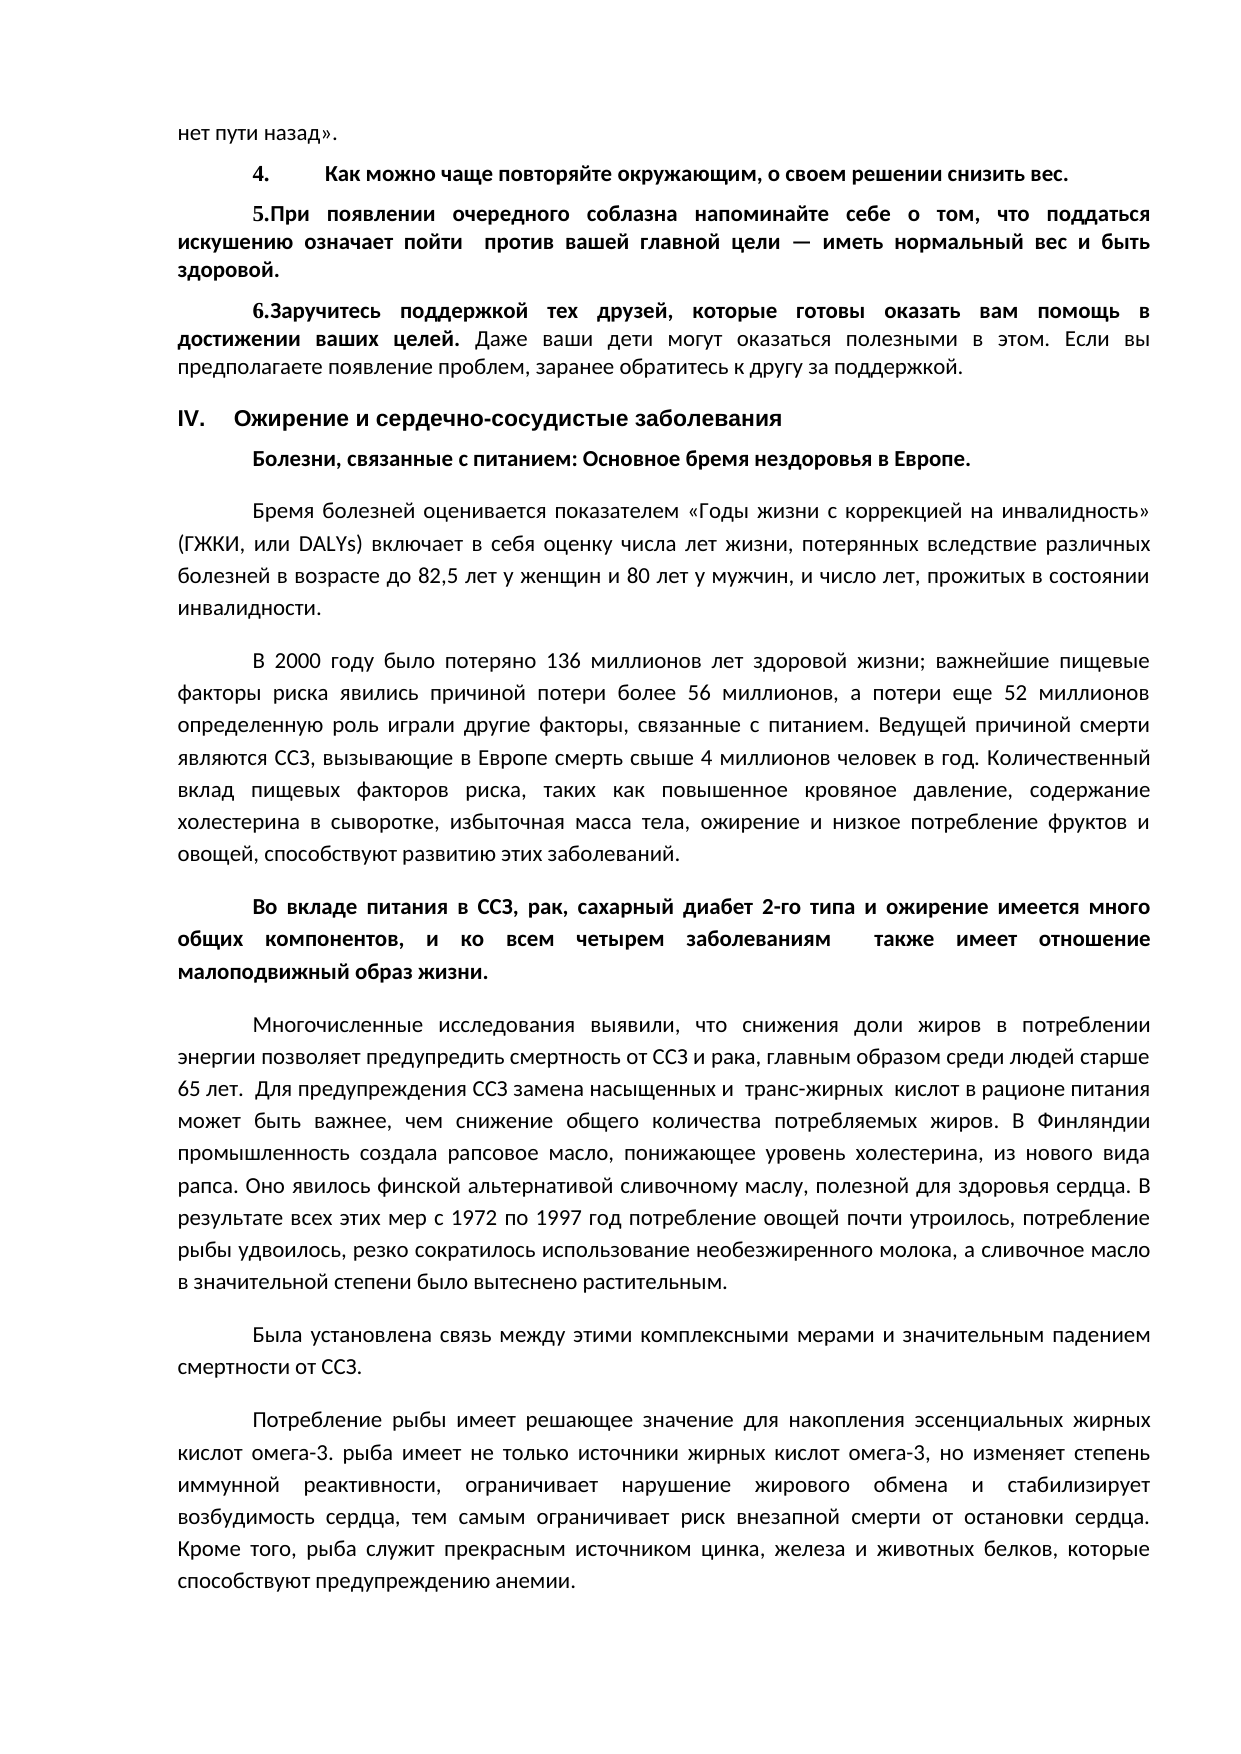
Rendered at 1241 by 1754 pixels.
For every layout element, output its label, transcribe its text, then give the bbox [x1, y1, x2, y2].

list Как можно чаще повторяйте окружающим, о своем решении снизить вес. [177, 159, 1152, 187]
text Во вкладе питания в ССЗ, рак, сахарный диабет 2-го типа и ожирение имеется много общих компонентов, и ко всем четырем заболеваниям также имеет отношение малоподвижный образ жизни. [177, 892, 1152, 985]
list Заручитесь поддержкой тех друзей, которые готовы оказать вам помощь в достижении ваших целей. Даже ваши дети могут оказаться полезными в этом. Если вы предполагаете появление проблем, заранее обратитесь к другу за поддержкой. [177, 296, 1152, 380]
list При появлении очередного соблазна напоминайте себе о том, что поддаться искушению означает пойти против вашей главной цели — иметь нормальный вес и быть здоровой. [177, 199, 1152, 283]
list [177, 118, 1152, 146]
text Была установлена связь между этими комплексными мерами и значительным падением смертности от ССЗ. [177, 1320, 1152, 1381]
text Потребление рыбы имеет решающее значение для накопления эссенциальных жирных кислот омега-3. рыба имеет не только источники жирных кислот омега-3, но изменяет степень иммунной реактивности, ограничивает нарушение жирового обмена и стабилизирует возбудимость сердца, тем самым ограничивает риск внезапной смерти от остановки сердца. Кроме того, рыба служит прекрасным источником цинка, железа и животных белков, которые способствуют предупреждению анемии. [177, 1406, 1152, 1594]
text Болезни, связанные с питанием: Основное бремя нездоровья в Европе. [177, 444, 1152, 472]
text В 2000 году было потеряно 136 миллионов лет здоровой жизни; важнейшие пищевые факторы риска явились причиной потери более 56 миллионов, а потери еще 52 миллионов определенную роль играли другие факторы, связанные с питанием. Ведущей причиной смерти являются ССЗ, вызывающие в Европе смерть свыше 4 миллионов человек в год. Количественный вклад пищевых факторов риска, таких как повышенное кровяное давление, содержание холестерина в сыворотке, избыточная масса тела, ожирение и низкое потребление фруктов и овощей, способствуют развитию этих заболеваний. [177, 646, 1152, 867]
list Ожирение и сердечно-сосудистые заболевания [177, 405, 1152, 431]
text Бремя болезней оценивается показателем «Годы жизни с коррекцией на инвалидность» (ГЖКИ, или DALYs) включает в себя оценку числа лет жизни, потерянных вследствие различных болезней в возрасте до 82,5 лет у женщин и 80 лет у мужчин, и число лет, прожитых в состоянии инвалидности. [177, 497, 1152, 621]
text Многочисленные исследования выявили, что снижения доли жиров в потреблении энергии позволяет предупредить смертность от ССЗ и рака, главным образом среди людей старше 65 лет. Для предупреждения ССЗ замена насыщенных и транс-жирных кислот в рационе питания может быть важнее, чем снижение общего количества потребляемых жиров. В Финляндии промышленность создала рапсовое масло, понижающее уровень холестерина, из нового вида рапса. Оно явилось финской альтернативой сливочному маслу, полезной для здоровья сердца. В результате всех этих мер с 1972 по 1997 год потребление овощей почти утроилось, потребление рыбы удвоилось, резко сократилось использование необезжиренного молока, а сливочное масло в значительной степени было вытеснено растительным. [177, 1010, 1152, 1295]
